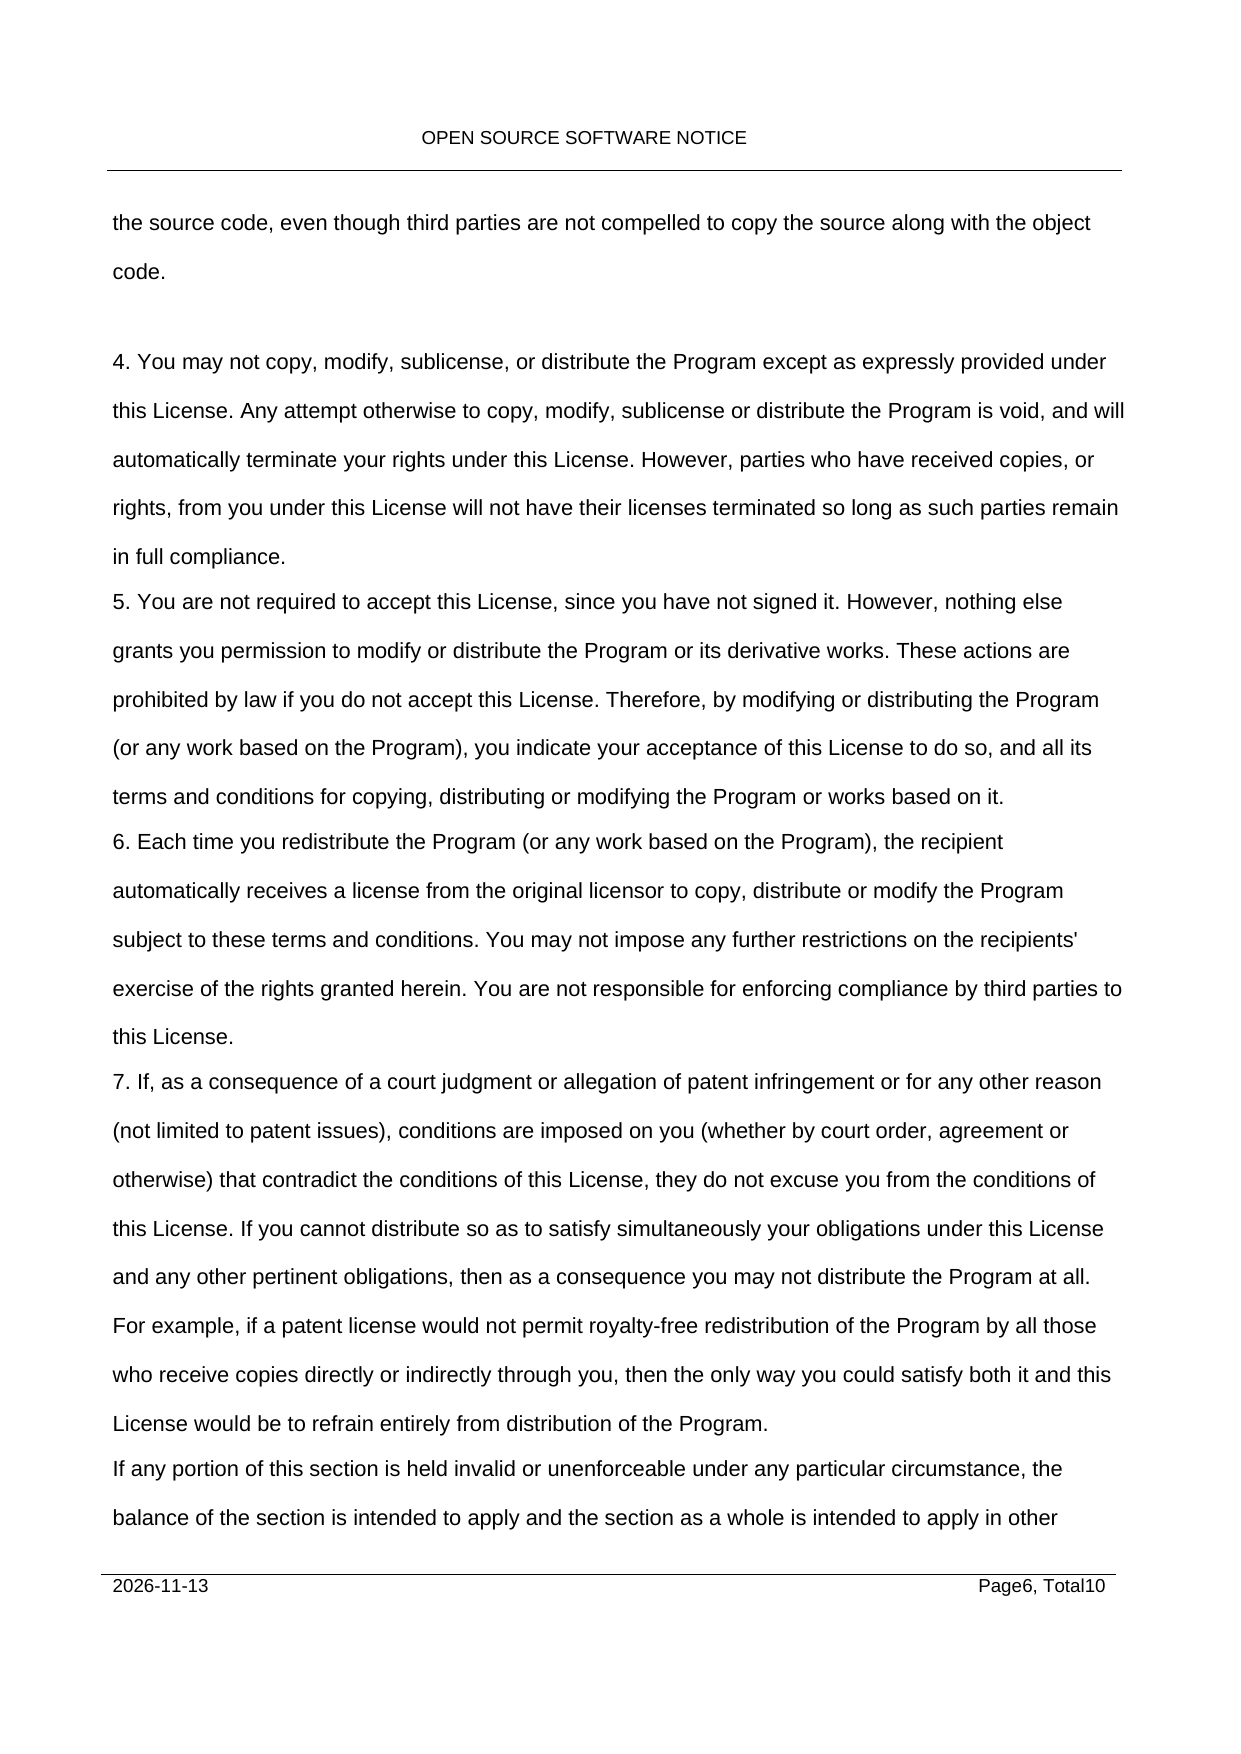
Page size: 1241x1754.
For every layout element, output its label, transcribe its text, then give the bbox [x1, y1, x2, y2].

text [112, 206, 1128, 288]
text 4. You may not copy, modify, sublicense, or distribute the Program except as expressly provided under this License. Any attempt otherwise to copy, modify, sublicense or distribute the Program is void, and will automatically terminate your rights under this License. However, parties who have received copies, or rights, from you under this License will not have their licenses terminated so long as such parties remain in full compliance. [112, 345, 1128, 573]
text 5. You are not required to accept this License, since you have not signed it. However, nothing else grants you permission to modify or distribute the Program or its derivative works. These actions are prohibited by law if you do not accept this License. Therefore, by modifying or distributing the Program (or any work based on the Program), you indicate your acceptance of this License to do so, and all its terms and conditions for copying, distributing or modifying the Program or works based on it. [112, 585, 1128, 813]
text 7. If, as a consequence of a court judgment or allegation of patent infringement or for any other reason (not limited to patent issues), conditions are imposed on you (whether by court order, agreement or otherwise) that contradict the conditions of this License, they do not excuse you from the conditions of this License. If you cannot distribute so as to satisfy simultaneously your obligations under this License and any other pertinent obligations, then as a consequence you may not distribute the Program at all. For example, if a patent license would not permit royalty-free redistribution of the Program by all those who receive copies directly or indirectly through you, then the only way you could satisfy both it and this License would be to refrain entirely from distribution of the Program. [112, 1066, 1128, 1439]
text 6. Each time you redistribute the Program (or any work based on the Program), the recipient automatically receives a license from the original licensor to copy, distribute or modify the Program subject to these terms and conditions. You may not impose any further restrictions on the recipients' exercise of the rights granted herein. You are not responsible for enforcing compliance by third parties to this License. [112, 826, 1128, 1053]
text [112, 1452, 1128, 1533]
